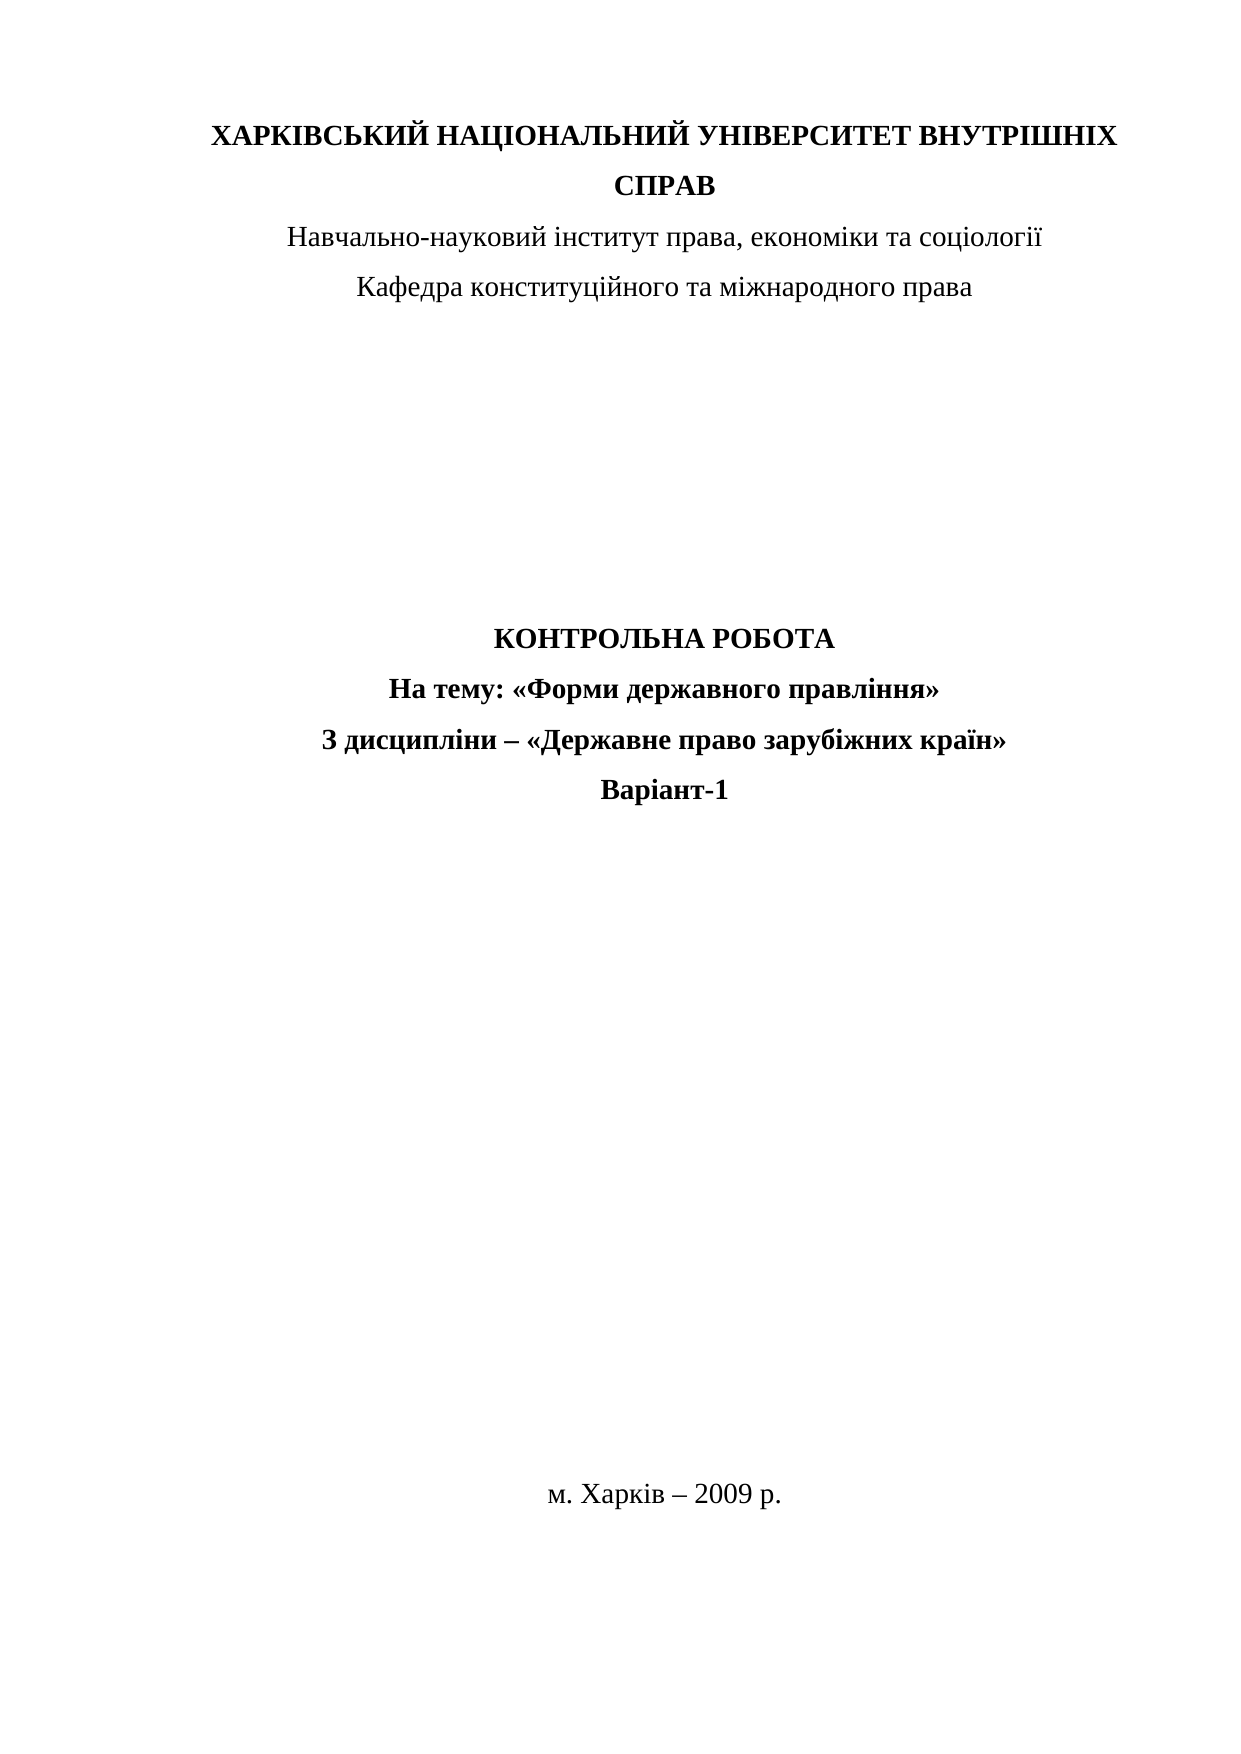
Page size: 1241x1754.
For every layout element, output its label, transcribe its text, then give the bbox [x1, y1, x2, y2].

text Навчально-науковий інститут права, економіки та соціології [177, 219, 1152, 252]
text Варіант-1 [177, 772, 1152, 806]
text КОНТРОЛЬНА РОБОТА [177, 621, 1152, 655]
text З дисципліни – «Державне право зарубіжних країн» [177, 722, 1152, 755]
text м. Харків – 2009 р. [177, 1477, 1152, 1510]
text На тему: «Форми державного правління» [177, 672, 1152, 705]
text ХАРКІВСЬКИЙ НАЦІОНАЛЬНИЙ УНІВЕРСИТЕТ ВНУТРІШНІХ СПРАВ [177, 118, 1152, 202]
text Кафедра конституційного та міжнародного права [177, 269, 1152, 303]
